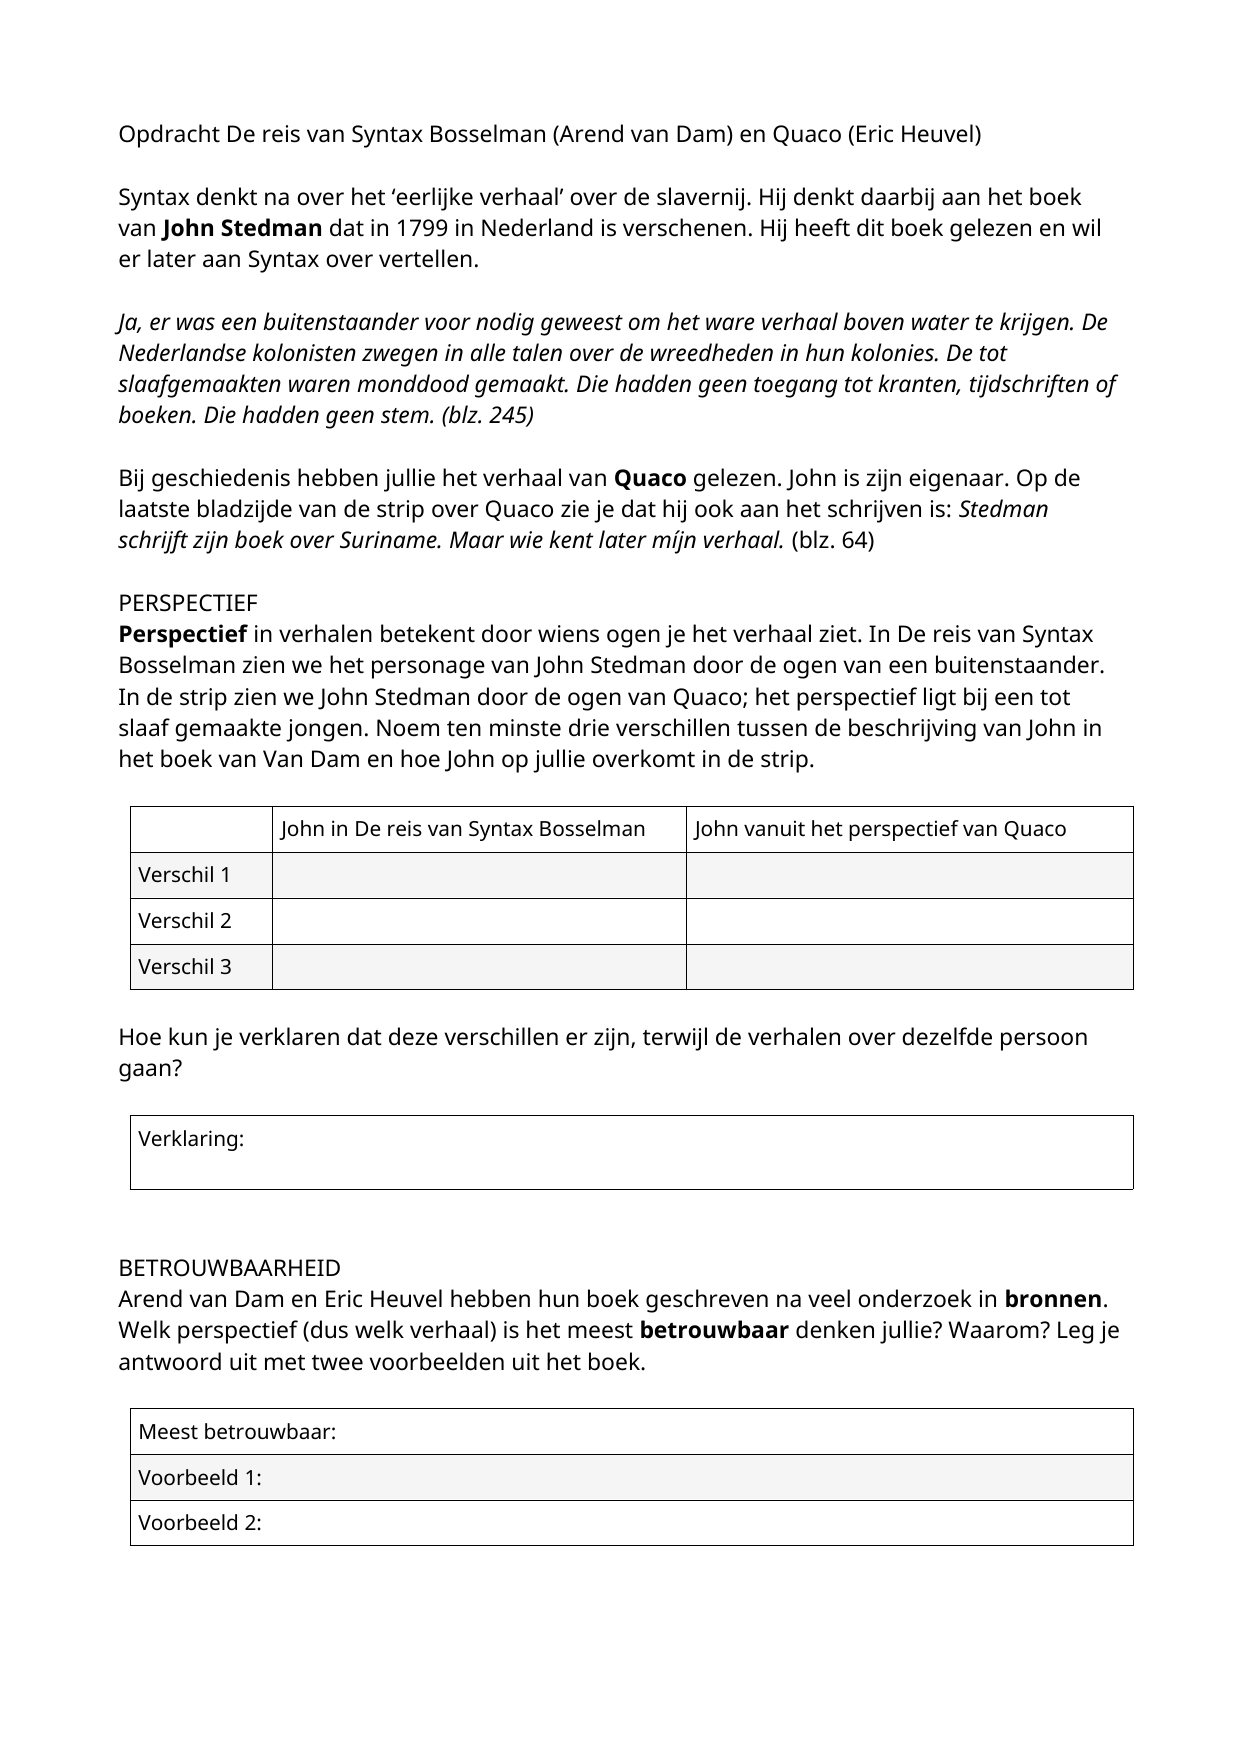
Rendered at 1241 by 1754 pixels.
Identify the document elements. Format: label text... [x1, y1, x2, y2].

text Syntax denkt na over het ‘eerlijke verhaal’ over de slavernij. Hij denkt daarbij aan het boek van John Stedman dat in 1799 in Nederland is verschenen. Hij heeft dit boek gelezen en wil er later aan Syntax over vertellen. [118, 181, 1122, 274]
table_cell [687, 853, 1133, 897]
table_cell [687, 945, 1133, 989]
table_header John in De reis van Syntax Bosselman [273, 807, 686, 852]
table_cell Voorbeeld 2: [131, 1501, 1133, 1545]
text BETROUWBAARHEID [118, 1252, 1122, 1283]
text Perspectief in verhalen betekent door wiens ogen je het verhaal ziet. In De reis van Syntax Bosselman zien we het personage van John Stedman door de ogen van een buitenstaander. In de strip zien we John Stedman door de ogen van Quaco; het perspectief ligt bij een tot slaaf gemaakte jongen. Noem ten minste drie verschillen tussen de beschrijving van John in het boek van Van Dam en hoe John op jullie overkomt in de strip. [118, 618, 1122, 774]
table_cell Verschil 3 [131, 945, 272, 989]
table_cell Verschil 1 [131, 853, 272, 897]
text Hoe kun je verklaren dat deze verschillen er zijn, terwijl de verhalen over dezelfde persoon gaan? [118, 1021, 1122, 1084]
table_cell Voorbeeld 1: [131, 1455, 1133, 1499]
table_cell Verschil 2 [131, 899, 272, 943]
table_header John vanuit het perspectief van Quaco [687, 807, 1133, 852]
text Arend van Dam en Eric Heuvel hebben hun boek geschreven na veel onderzoek in bronnen. Welk perspectief (dus welk verhaal) is het meest betrouwbaar denken jullie? Waarom? Leg je antwoord uit met twee voorbeelden uit het boek. [118, 1283, 1122, 1377]
table_cell [273, 899, 686, 943]
table_header Meest betrouwbaar: [131, 1409, 1133, 1454]
text Opdracht De reis van Syntax Bosselman (Arend van Dam) en Quaco (Eric Heuvel) [118, 118, 1122, 149]
table_header Verklaring: [131, 1116, 1133, 1189]
text Bij geschiedenis hebben jullie het verhaal van Quaco gelezen. John is zijn eigenaar. Op de laatste bladzijde van de strip over Quaco zie je dat hij ook aan het schrijven is: Stedman schrijft zijn boek over Suriname. Maar wie kent later míjn verhaal. (blz. 64) [118, 462, 1122, 556]
table_cell [273, 853, 686, 897]
table_cell [687, 899, 1133, 943]
text Ja, er was een buitenstaander voor nodig geweest om het ware verhaal boven water te krijgen. De Nederlandse kolonisten zwegen in alle talen over de wreedheden in hun kolonies. De tot slaafgemaakten waren monddood gemaakt. Die hadden geen toegang tot kranten, tijdschriften of boeken. Die hadden geen stem. (blz. 245) [118, 306, 1122, 431]
table_header [131, 807, 272, 852]
table_cell [273, 945, 686, 989]
text PERSPECTIEF [118, 587, 1122, 618]
